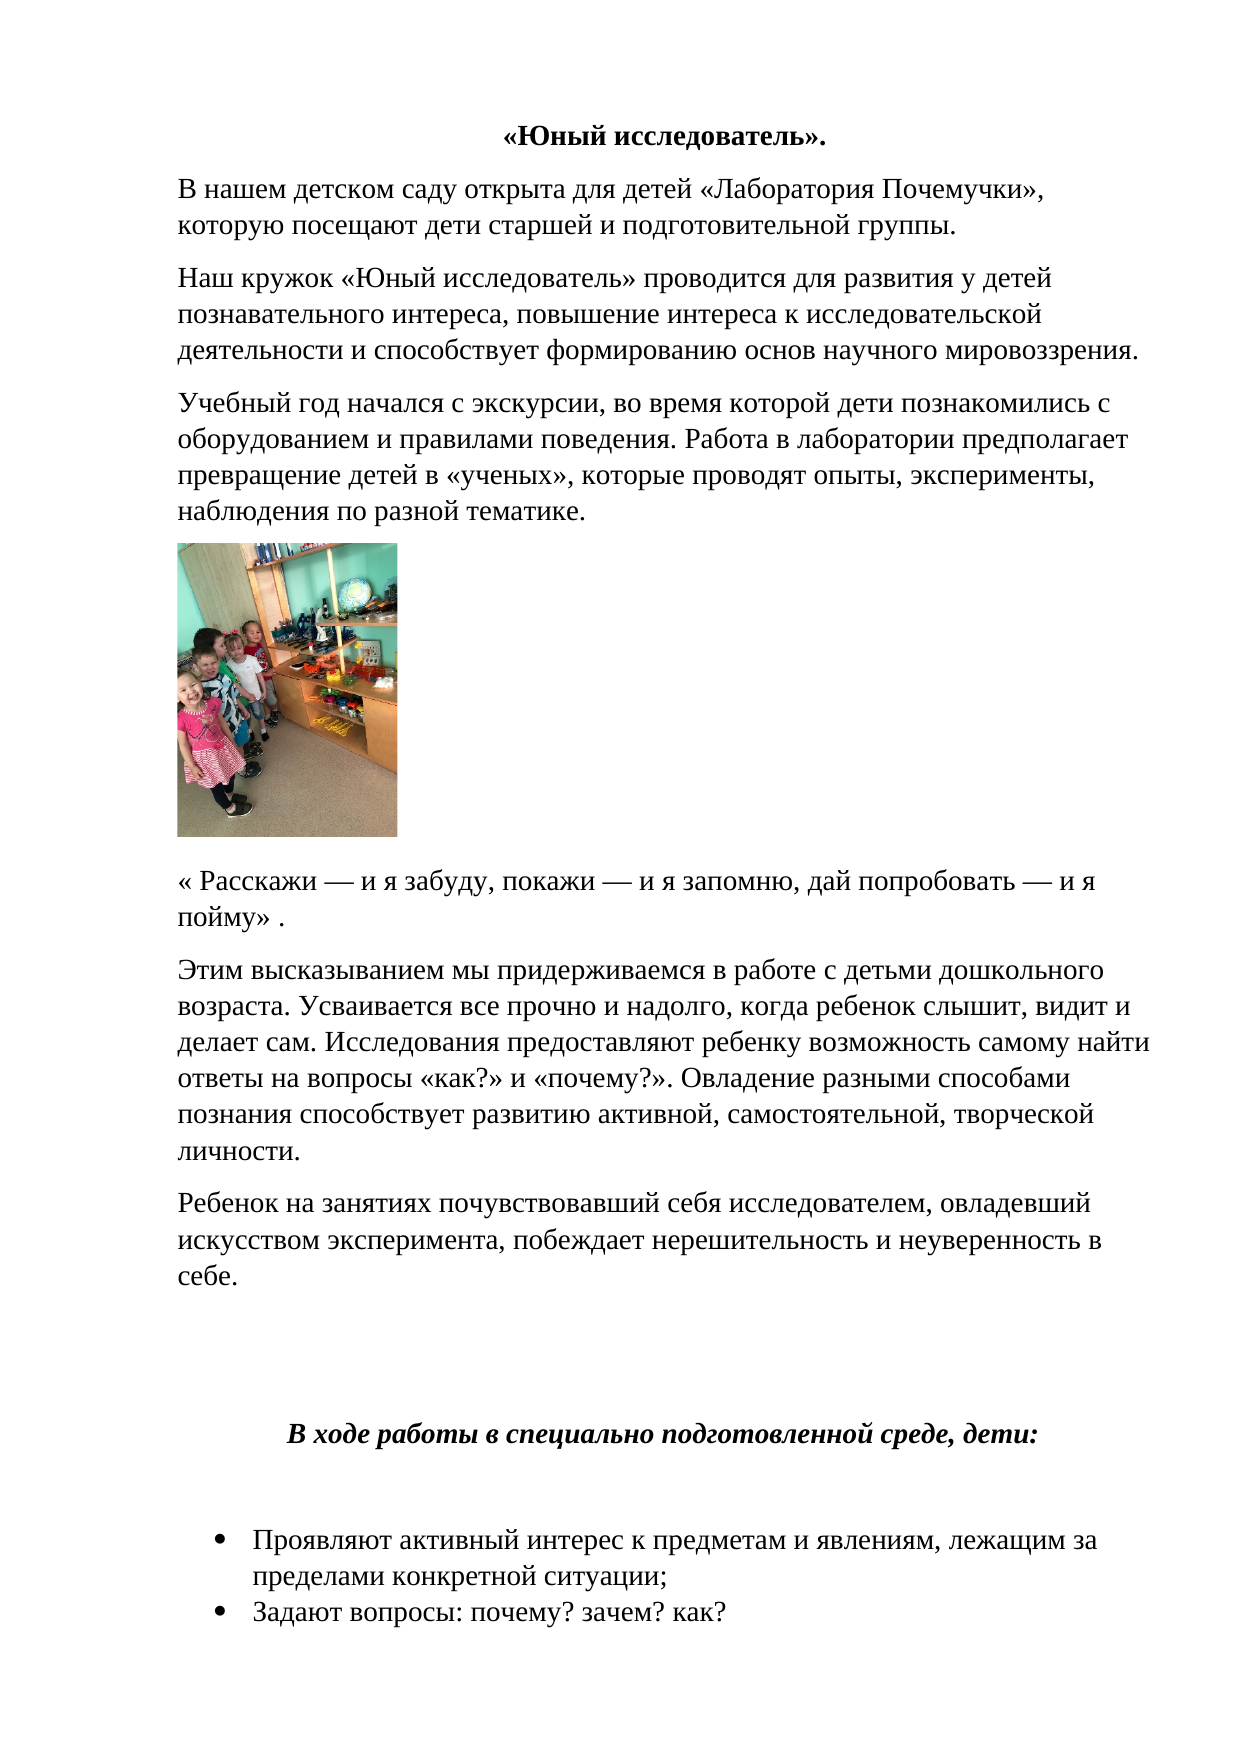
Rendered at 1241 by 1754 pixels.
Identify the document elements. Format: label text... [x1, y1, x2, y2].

text Наш кружок «Юный исследователь» проводится для развития у детей познавательного интереса, повышение интереса к исследовательской деятельности и способствует формированию основ научного мировоззрения. [177, 260, 1152, 366]
text « Расскажи — и я забуду, покажи — и я запомню, дай попробовать — и я пойму» . [177, 863, 1152, 933]
text Ребенок на занятиях почувствовавший себя исследователем, овладевший искусством эксперимента, побеждает нерешительность и неуверенность в себе. [177, 1186, 1152, 1291]
text В ходе работы в специально подготовленной среде, дети: [177, 1416, 1152, 1450]
picture [177, 543, 398, 837]
text «Юный исследователь». [177, 118, 1152, 152]
list Задают вопросы: почему? зачем? как? [215, 1594, 1152, 1628]
text Этим высказыванием мы придерживаемся в работе с детьми дошкольного возраста. Усваивается все прочно и надолго, когда ребенок слышит, видит и делает сам. Исследования предоставляют ребенку возможность самому найти ответы на вопросы «как?» и «почему?». Овладение разными способами познания способствует развитию активной, самостоятельной, творческой личности. [177, 952, 1152, 1166]
text Учебный год начался с экскурсии, во время которой дети познакомились с оборудованием и правилами поведения. Работа в лаборатории предполагает превращение детей в «ученых», которые проводят опыты, эксперименты, наблюдения по разной тематике. [177, 385, 1152, 527]
text В нашем детском саду открыта для детей «Лаборатория Почемучки», которую посещают дети старшей и подготовительной группы. [177, 171, 1152, 241]
list Проявляют активный интерес к предметам и явлениям, лежащим за пределами конкретной ситуации; [215, 1522, 1152, 1592]
